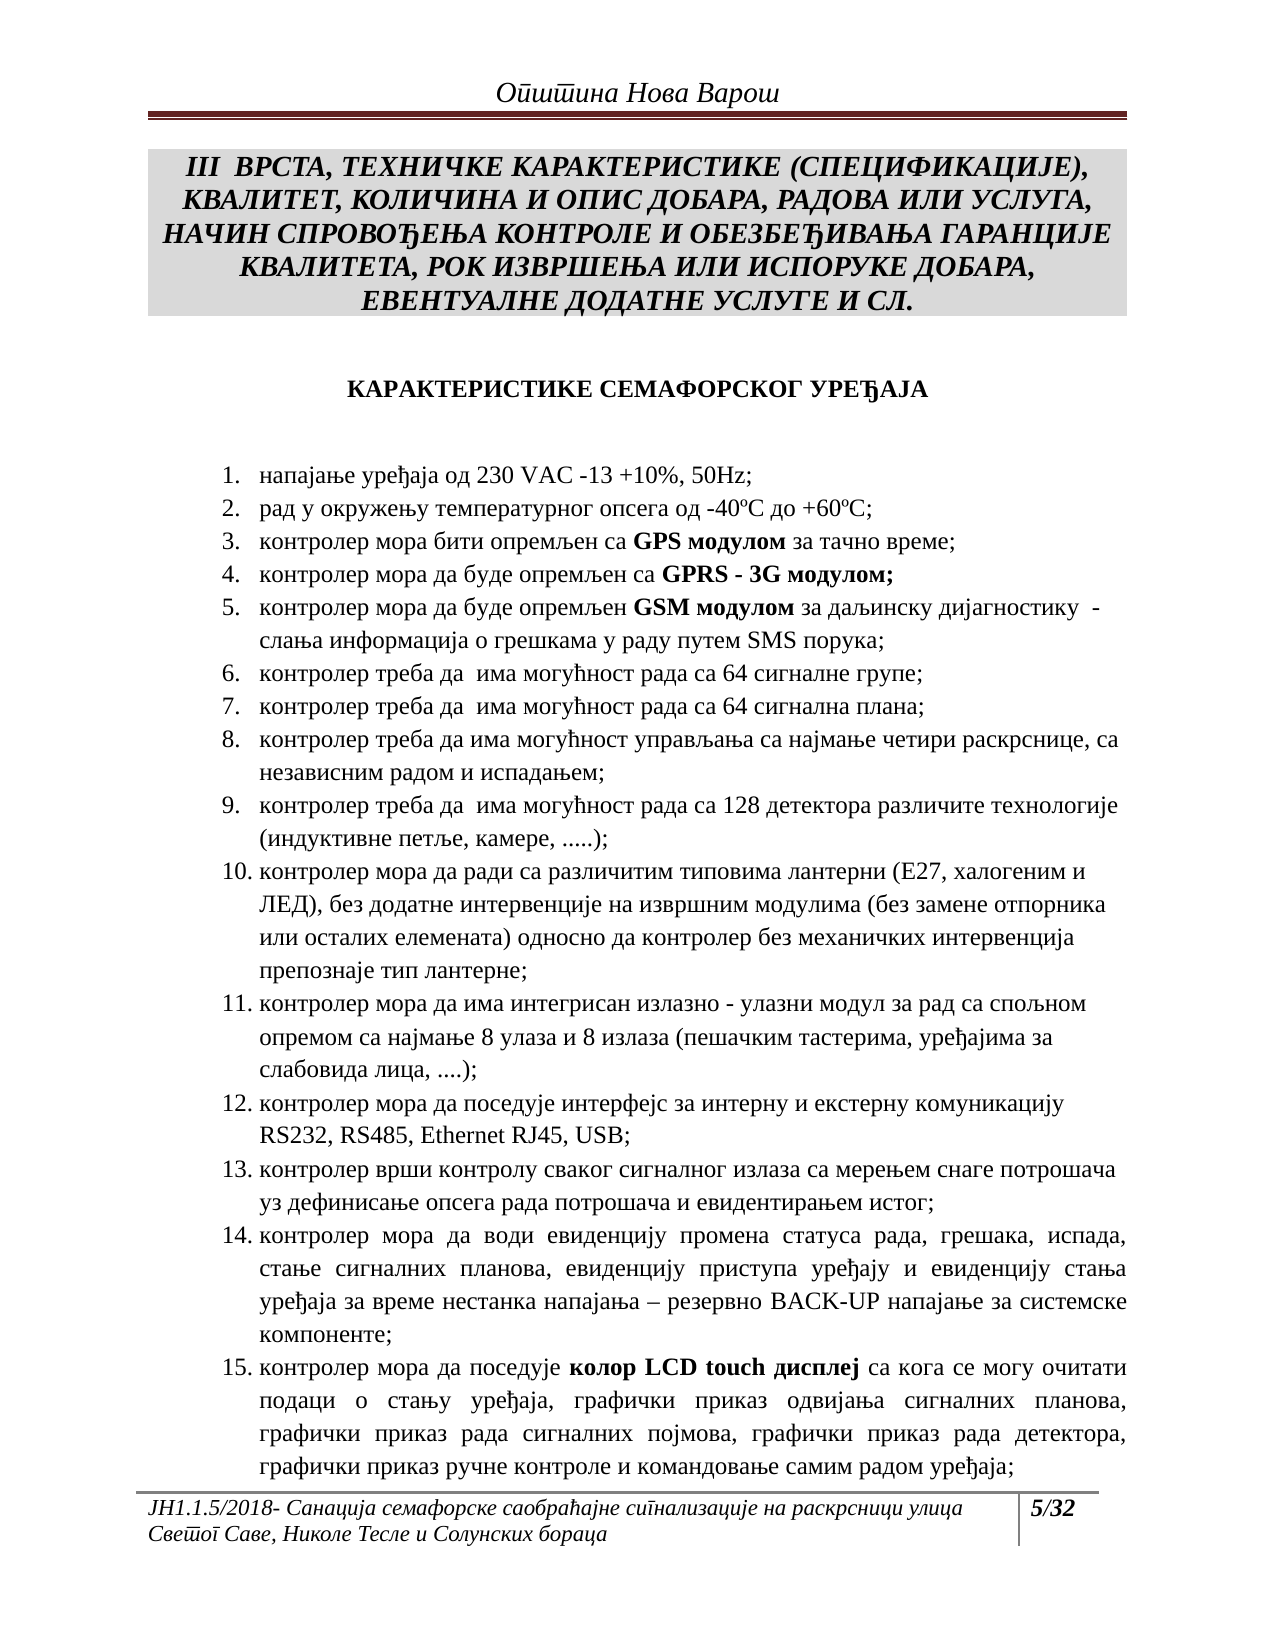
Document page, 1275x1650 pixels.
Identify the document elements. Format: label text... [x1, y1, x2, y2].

list напајање уређаја од 230 VAC -13 +10%, 50Hz; [222, 460, 1127, 489]
list контролер мора да ради са различитим типовима лантерни (Е27, халогеним и ЛЕД), без додатне интервенције на извршним модулима (без замене отпорника или осталих елемената) односно да контролер без механичких интервенција препознаје тип лантерне; [222, 856, 1127, 984]
list контролер мора да поседује интерфејс за интерну и екстерну комуникацију RS232, RS485, Ethernet RJ45, USB; [222, 1088, 1127, 1149]
text III ВРСТА, ТЕХНИЧКЕ КАРАКТЕРИСТИКЕ (СПЕЦИФИКАЦИЈЕ), КВАЛИТЕТ, КОЛИЧИНА И ОПИС ДОБАРА, РАДОВА ИЛИ УСЛУГА, НАЧИН СПРОВОЂЕЊА КОНТРОЛЕ И ОБЕЗБЕЂИВАЊА ГАРАНЦИЈЕ КВАЛИТЕТА, РОК ИЗВРШЕЊА ИЛИ ИСПОРУКЕ ДОБАРА, ЕВЕНТУАЛНЕ ДОДАТНЕ УСЛУГЕ И СЛ. [148, 149, 1127, 316]
list контролер мора да поседује колор LCD touch дисплеј са кога се могу очитати подаци о стању уређаја, графички приказ одвијања сигналних планова, графички приказ рада сигналних појмова, графички приказ рада детектора, графички приказ ручне контроле и командовање самим радом уређаја; [222, 1352, 1127, 1479]
text КАРАКТЕРИСТИKЕ СЕМАФОРСКОГ УРЕЂАЈА [148, 374, 1127, 403]
list контролер мора да има интегрисан излазно - улазни модул за рад са спољном опремом са најмање 8 улаза и 8 излаза (пешачким тастерима, уређајима за слабовида лица, ....); [222, 988, 1127, 1083]
list контролер мора да буде опремљен GSM модулом за даљинску дијагностику -слања информација о грешкама у раду путем SMS порука; [222, 592, 1127, 654]
list контролер треба да има могућност рада са 64 сигналне групе; [222, 658, 1127, 687]
list контролер врши контролу сваког сигналног излаза са мерењем снаге потрошача уз дефинисање опсега рада потрошача и евидентирањем истог; [222, 1154, 1127, 1215]
list контролер мора да буде опремљен са GPRS - 3G модулом; [222, 559, 1127, 588]
list контролер мора да води евиденцију промена статуса рада, грешака, испада, стање сигналних планова, евиденцију приступа уређају и евиденцију стања уређаја за време нестанка напајања – резервно BACK-UP напајање за системске компоненте; [222, 1220, 1127, 1347]
list рад у окружењу температурног опсега од -40ºС до +60ºС; [222, 493, 1127, 522]
list контролер треба да има могућност рада са 128 детектора различите технологије (индуктивне петље, камере, .....); [222, 790, 1127, 852]
list контролер мора бити опремљен са GPS модулом за тачно време; [222, 526, 1127, 555]
list контролер треба да има могућност рада са 64 сигнална плана; [222, 691, 1127, 720]
list контролер треба да има могућност управљања са најмање четири раскрснице, са независним радом и испадањем; [222, 724, 1127, 786]
